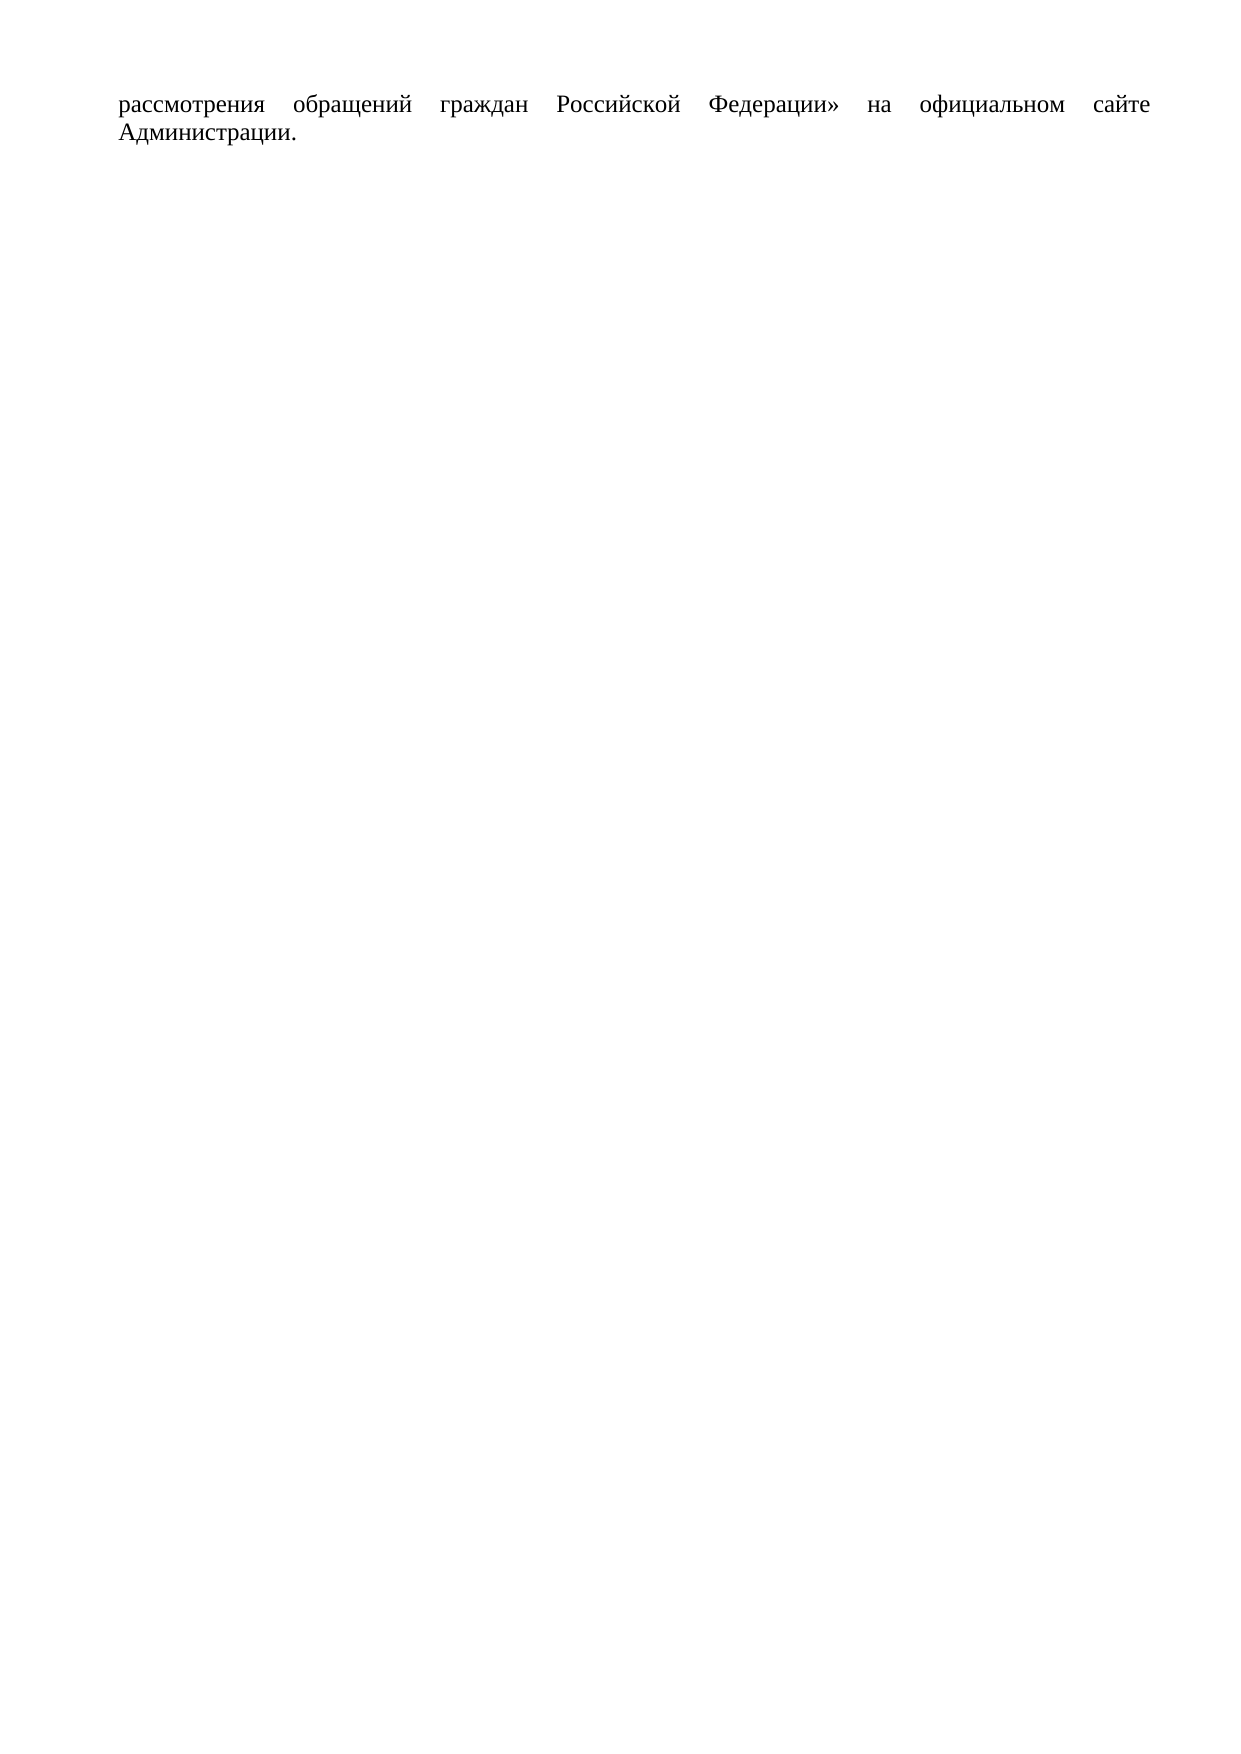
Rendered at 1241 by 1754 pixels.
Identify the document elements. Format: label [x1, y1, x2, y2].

text [118, 89, 1152, 146]
